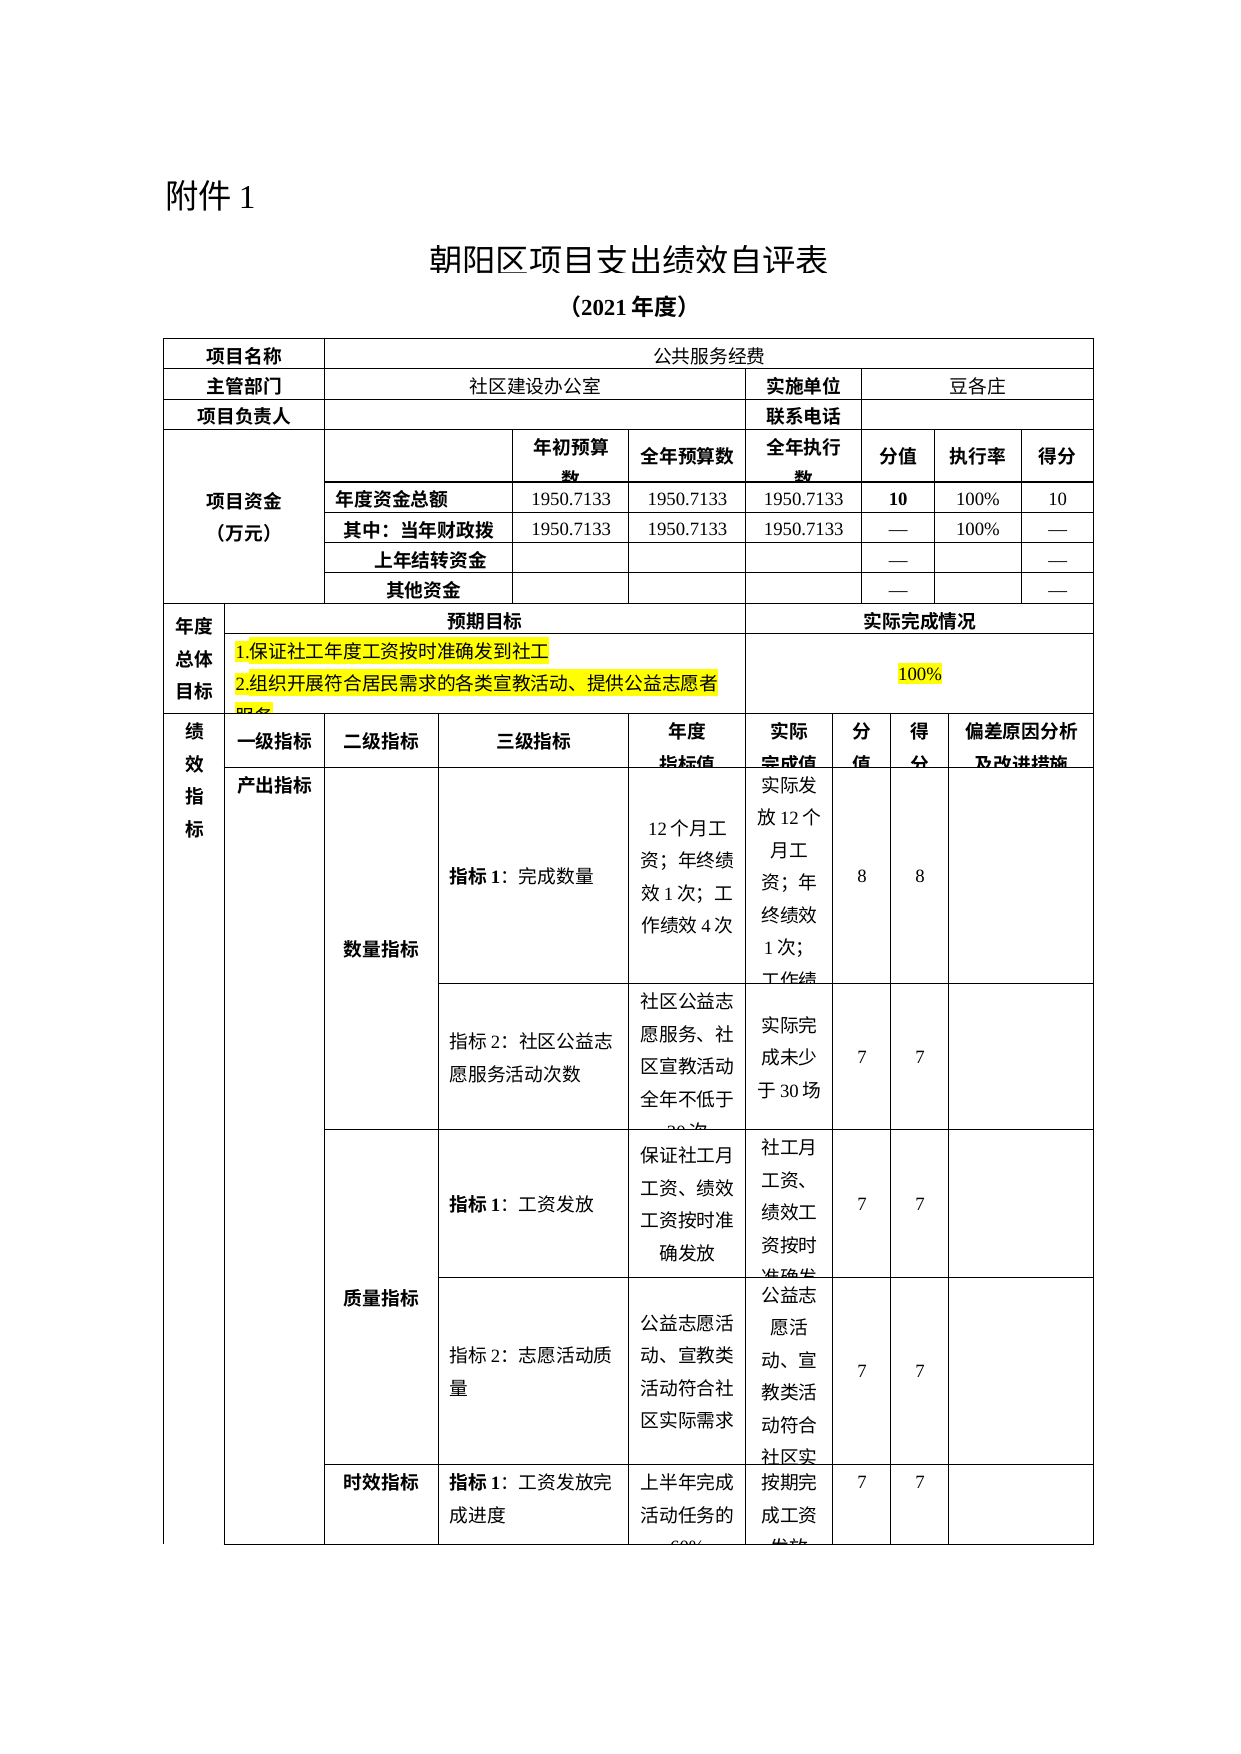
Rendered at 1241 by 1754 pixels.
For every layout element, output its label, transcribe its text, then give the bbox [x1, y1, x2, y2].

table_cell 1950.7133 [746, 513, 861, 542]
table_cell 保证社工月工资、绩效工资按时准确发放 [629, 1130, 745, 1277]
table_cell 7 [891, 1130, 948, 1277]
table_cell — [862, 543, 934, 572]
table_cell 全年预算数 [629, 430, 745, 481]
table_cell — [1022, 543, 1093, 572]
table_cell 年度总体目标 [164, 604, 224, 713]
table_cell 指标1：工资发放 [439, 1130, 628, 1277]
text 附件1 [165, 162, 1093, 227]
table_cell — [862, 513, 934, 542]
table_cell — [1022, 513, 1093, 542]
table_header 朝阳区项目支出绩效自评表 [164, 227, 1094, 273]
table_cell 公益志愿活动、宣教类活动符合社区实际需求 [629, 1278, 745, 1464]
table_cell 时效指标 [325, 1465, 438, 1544]
table_cell 三级指标 [439, 714, 628, 767]
table_cell 项目名称 [164, 339, 324, 368]
table_cell 10 [862, 483, 934, 512]
table_cell 实施单位 [746, 369, 861, 398]
table_cell 7 [891, 1278, 948, 1464]
table_cell 1950.7133 [513, 513, 628, 542]
table_cell 实际 完成值 [746, 714, 832, 767]
table_cell 得分 [1022, 430, 1093, 481]
table_cell [949, 984, 1093, 1129]
table_cell 指标2：志愿活动质量 [439, 1278, 628, 1464]
table_cell 年度 指标值 [629, 714, 745, 767]
table_cell 7 [833, 984, 890, 1129]
table_cell 100% [746, 634, 1093, 713]
table_cell 7 [891, 984, 948, 1129]
table_cell 项目资金 （万元） [164, 430, 324, 603]
table_cell 1950.7133 [629, 483, 745, 512]
table_cell （2021年度） [164, 273, 1094, 338]
table_cell 实际完成未少于30场 [746, 984, 832, 1129]
table_cell 数量指标 [325, 768, 438, 1129]
table_cell [949, 1278, 1093, 1464]
table_cell [325, 430, 512, 481]
table_cell 7 [891, 1465, 948, 1544]
table_cell 偏差原因分析及改进措施 [949, 714, 1093, 767]
table_cell — [862, 573, 934, 603]
table_cell [513, 543, 628, 572]
table_cell 年初预算数 [513, 430, 628, 481]
table_cell 预期目标 [225, 604, 745, 633]
table_cell 8 [833, 768, 890, 983]
table_cell 社区公益志愿服务、社区宣教活动全年不低于30次 [629, 984, 745, 1129]
table_cell 上年结转资金 [325, 543, 512, 572]
table_cell [935, 573, 1021, 603]
table_cell 指标2： 社区公益志愿服务活动次数 [439, 984, 628, 1129]
table_cell 1950.7133 [746, 483, 861, 512]
table_cell 指标1：工资发放完成进度 [439, 1465, 628, 1544]
table_cell 质量指标 [325, 1130, 438, 1464]
table_cell [746, 543, 861, 572]
table_cell 7 [833, 1465, 890, 1544]
table_cell 绩 效 指 标 [164, 714, 224, 1544]
table_cell 保证社工年度工资按时准确发到社工 组织开展符合居民需求的各类宣教活动、提供公益志愿者服务 [225, 634, 745, 713]
table_cell 7 [833, 1130, 890, 1277]
table_cell [746, 573, 861, 603]
table_cell 分值 [833, 714, 890, 767]
table_cell 实际完成情况 [746, 604, 1093, 633]
table_cell 分值 [862, 430, 934, 481]
table_cell 公益志愿活动、宣教类活动符合社区实际需求 [746, 1278, 832, 1464]
table_cell 项目负责人 [164, 400, 324, 429]
table_cell 指标1：完成数量 [439, 768, 628, 983]
table_cell [862, 400, 1093, 429]
table_cell [949, 1465, 1093, 1544]
table_cell 其他资金 [325, 573, 512, 603]
table_cell [629, 573, 745, 603]
table_cell 公共服务经费 [325, 339, 1093, 368]
table_cell [629, 543, 745, 572]
table_cell 主管部门 [164, 369, 324, 398]
table_cell 联系电话 [746, 400, 861, 429]
table_cell 10 [1022, 483, 1093, 512]
table_cell 100% [935, 513, 1021, 542]
table_cell 社工月工资、绩效工资按时准确发放 [746, 1130, 832, 1277]
table_cell [513, 573, 628, 603]
table_cell 8 [891, 768, 948, 983]
table_cell 二级指标 [325, 714, 438, 767]
table_cell 豆各庄 [862, 369, 1093, 398]
table_cell 产出指标 [225, 768, 324, 1544]
table_cell 全年执行数 [746, 430, 861, 481]
table_cell 100% [935, 483, 1021, 512]
table_cell 一级指标 [225, 714, 324, 767]
table_cell 12个月工资；年终绩效1次；工作绩效4次 [629, 768, 745, 983]
table_cell 得分 [891, 714, 948, 767]
table_cell 1950.7133 [513, 483, 628, 512]
table_cell 执行率 [935, 430, 1021, 481]
table_cell [935, 543, 1021, 572]
table_cell 社区建设办公室 [325, 369, 745, 398]
table_cell 1950.7133 [629, 513, 745, 542]
table_cell 实际发放12个月工资；年终绩效1次；工作绩效4次 [746, 768, 832, 983]
table_cell [325, 400, 745, 429]
table_cell — [1022, 573, 1093, 603]
table_cell [949, 1130, 1093, 1277]
table_cell 7 [833, 1278, 890, 1464]
table_cell 年度资金总额 [325, 483, 512, 512]
table_cell 上半年完成活动任务的60% [629, 1465, 745, 1544]
table_cell 按期完成工资发放 [746, 1465, 832, 1544]
table_cell [949, 768, 1093, 983]
table_cell 其中：当年财政拨款 [325, 513, 512, 542]
